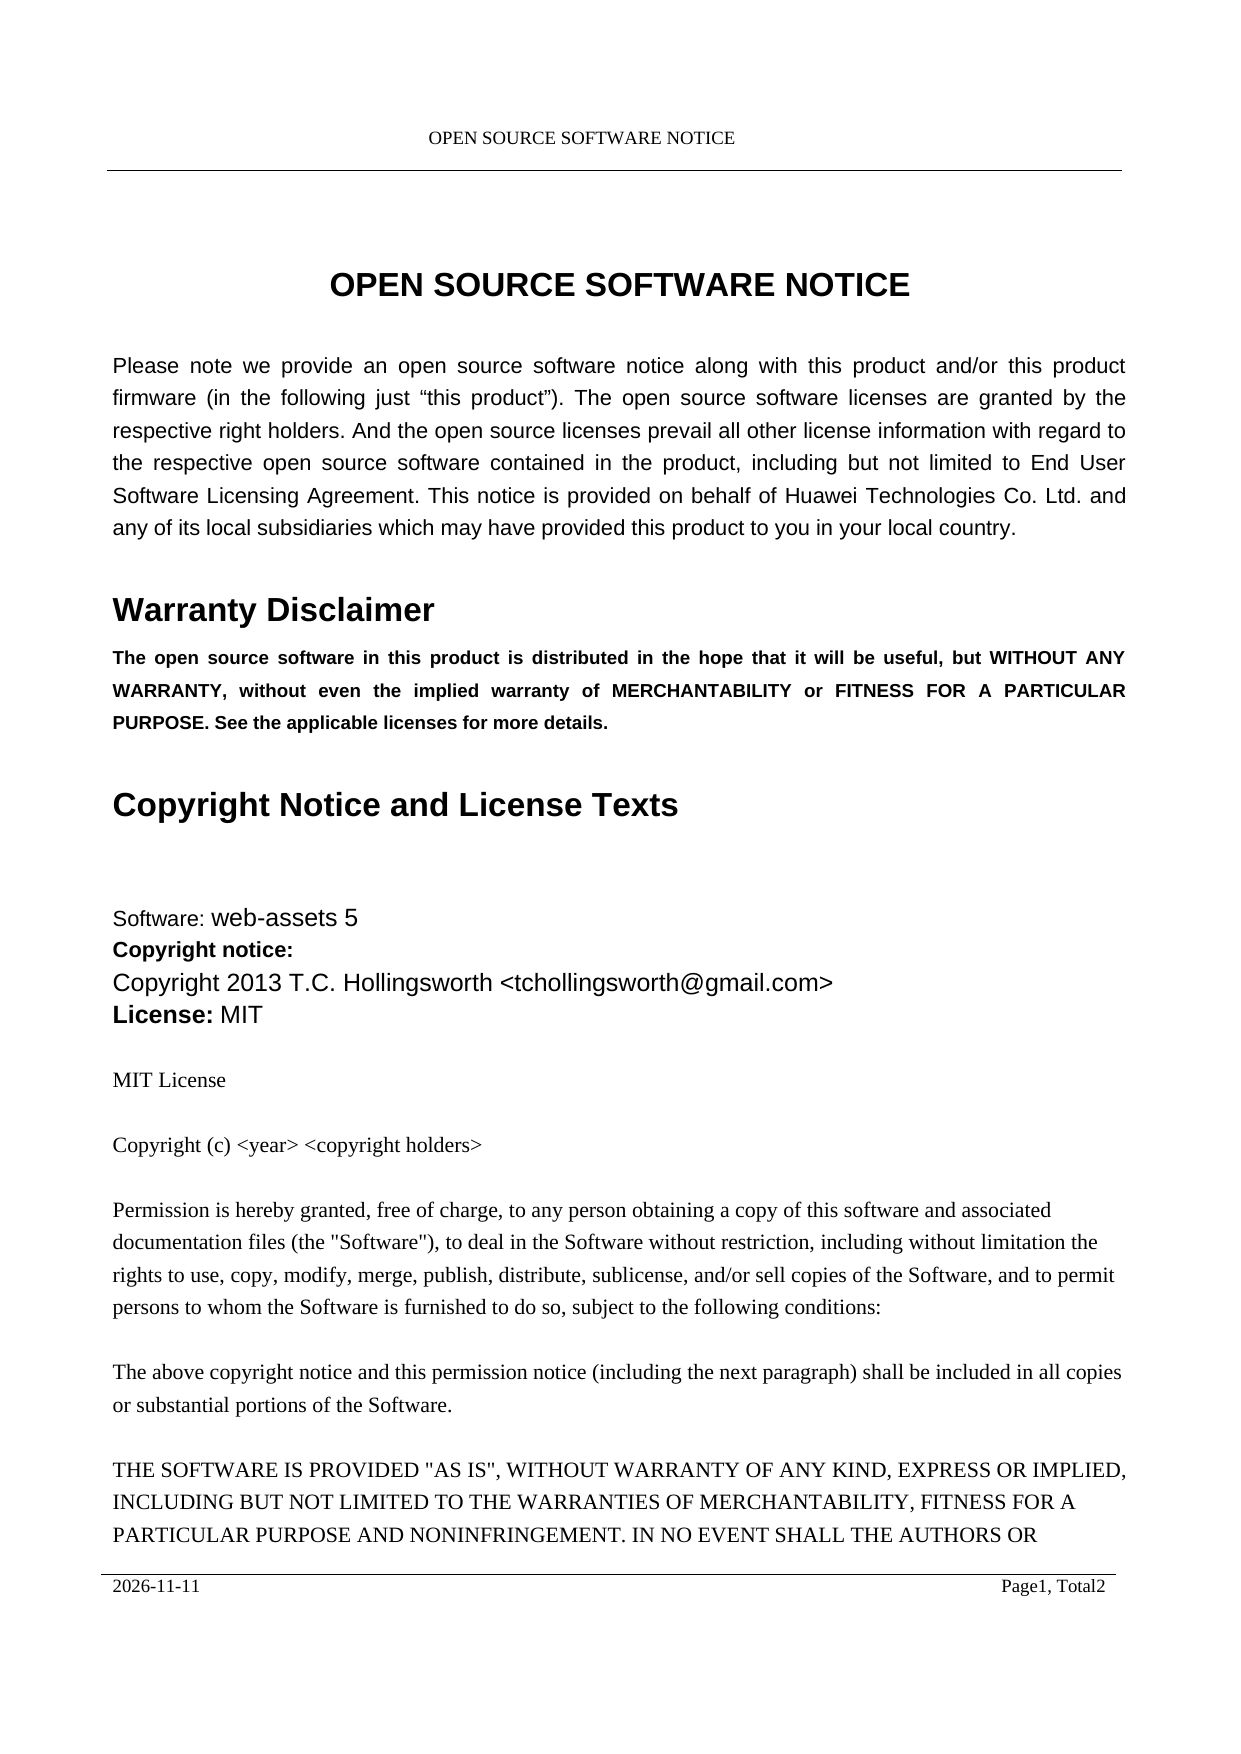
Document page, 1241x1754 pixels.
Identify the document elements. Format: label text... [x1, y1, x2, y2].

text Copyright notice: [112, 933, 1128, 966]
text Software: web-assets 5 [112, 901, 1128, 933]
text Copyright Notice and License Texts [112, 771, 1128, 836]
text Warranty Disclaimer [112, 576, 1128, 641]
text Copyright 2013 T.C. Hollingsworth <tchollingsworth@gmail.com> [112, 966, 1128, 998]
text OPEN SOURCE SOFTWARE NOTICE [112, 251, 1128, 316]
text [112, 998, 1128, 1551]
text The open source software in this product is distributed in the hope that it will be useful, but WITHOUT ANY WARRANTY, without even the implied warranty of MERCHANTABILITY or FITNESS FOR A PARTICULAR PURPOSE. See the applicable licenses for more details. [112, 641, 1128, 739]
text Please note we provide an open source software notice along with this product and/or this product firmware (in the following just “this product”). The open source software licenses are granted by the respective right holders. And the open source licenses prevail all other license information with regard to the respective open source software contained in the product, including but not limited to End User Software Licensing Agreement. This notice is provided on behalf of Huawei Technologies Co. Ltd. and any of its local subsidiaries which may have provided this product to you in your local country. [112, 349, 1128, 544]
